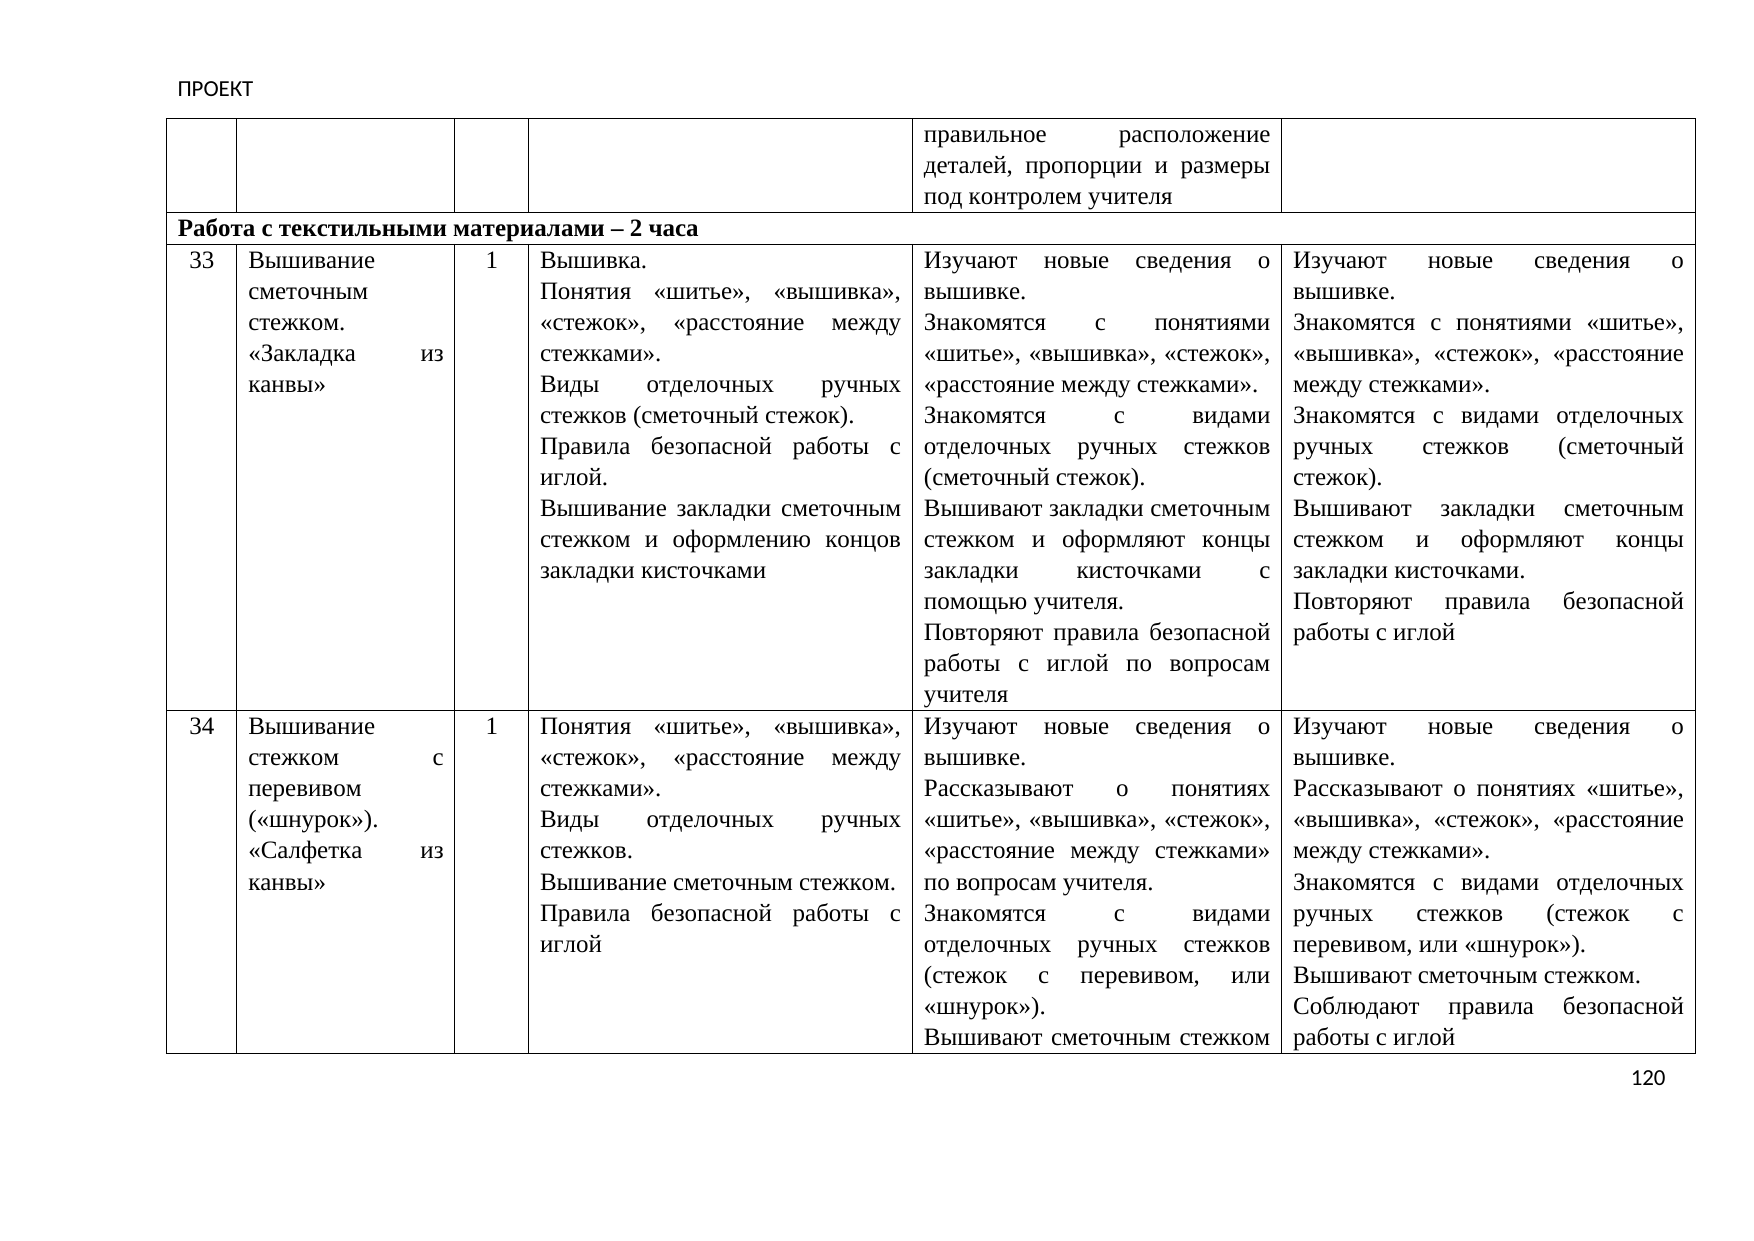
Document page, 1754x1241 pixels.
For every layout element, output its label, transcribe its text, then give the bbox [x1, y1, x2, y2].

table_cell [1282, 711, 1695, 1053]
table_cell 1 [455, 119, 528, 212]
table_cell 1 [455, 245, 528, 710]
table_cell Изучают новые сведения о вышивке. Знакомятся с понятиями «шитье», «вышивка», «стежок», «расстояние между стежками». Знакомятся с видами отделочных ручных стежков (сметочный стежок). Вышивают закладки сметочным стежком и оформляют концы закладки кисточками. Повторяют правила безопасной работы с иглой [1282, 245, 1695, 710]
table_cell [237, 711, 454, 1053]
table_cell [529, 711, 912, 1053]
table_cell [237, 119, 454, 212]
table_cell Вышивка. Понятия «шитье», «вышивка», «стежок», «расстояние между стежками». Виды отделочных ручных стежков (сметочный стежок). Правила безопасной работы с иглой. Вышивание закладки сметочным стежком и оформлению концов закладки кисточками [529, 245, 912, 710]
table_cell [913, 119, 1281, 212]
table_cell Вышивание сметочным стежком. «Закладка из канвы» [237, 245, 454, 710]
table_cell 33 [167, 245, 236, 710]
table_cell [529, 119, 912, 212]
table_cell 32 [167, 119, 236, 212]
table_cell 1 [455, 711, 528, 1053]
table_cell 34 [167, 711, 236, 1053]
table_cell Изучают новые сведения о вышивке. Знакомятся с понятиями «шитье», «вышивка», «стежок», «расстояние между стежками». Знакомятся с видами отделочных ручных стежков (сметочный стежок). Вышивают закладки сметочным стежком и оформляют концы закладки кисточками с помощью учителя. Повторяют правила безопасной работы с иглой по вопросам учителя [913, 245, 1281, 710]
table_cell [913, 711, 1281, 1053]
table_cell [1282, 119, 1695, 212]
table_cell Работа с текстильными материалами – 2 часа [167, 213, 1695, 244]
